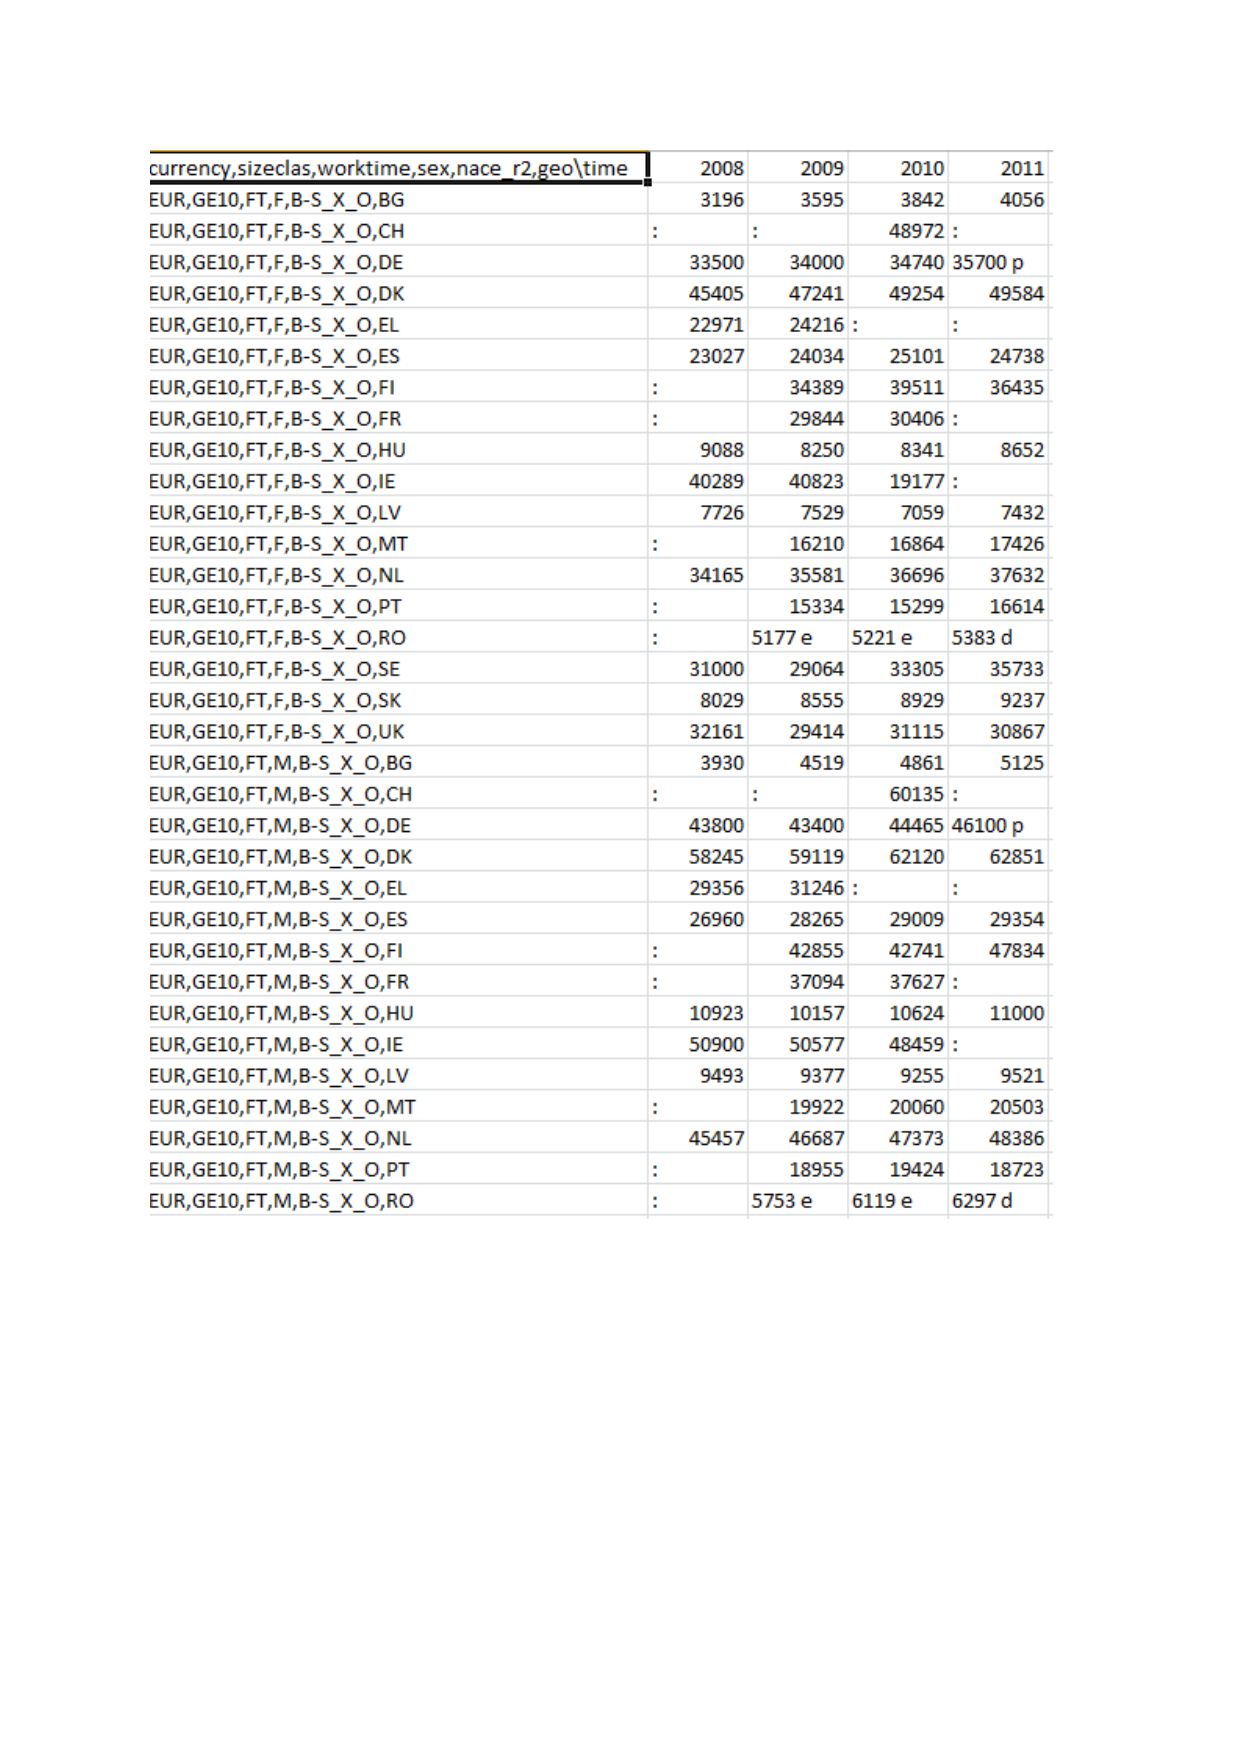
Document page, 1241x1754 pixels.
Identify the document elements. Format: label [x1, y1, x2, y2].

picture [150, 150, 1054, 1219]
